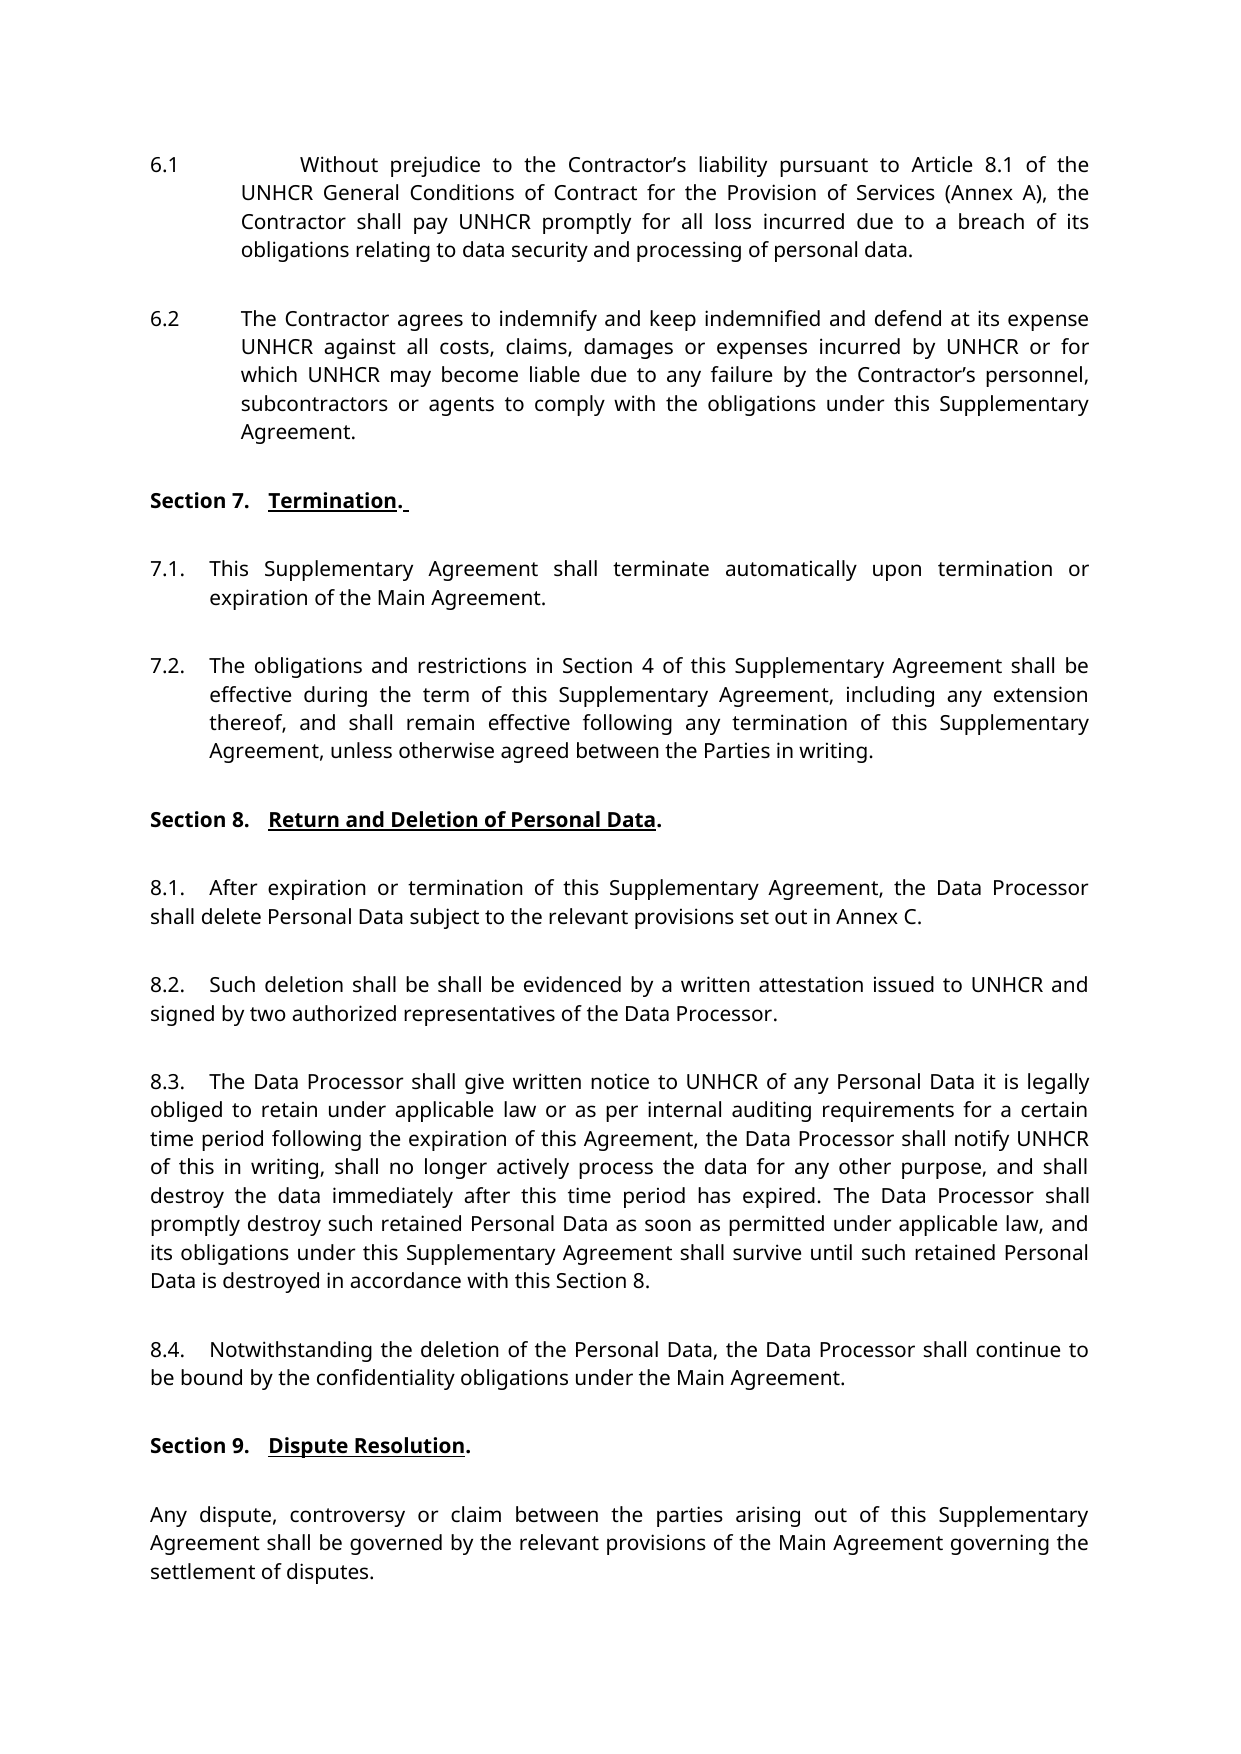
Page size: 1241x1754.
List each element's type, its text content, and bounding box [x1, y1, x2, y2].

list The obligations and restrictions in Section 4 of this Supplementary Agreement shall be effective during the term of this Supplementary Agreement, including any extension thereof, and shall remain effective following any termination of this Supplementary Agreement, unless otherwise agreed between the Parties in writing. [150, 651, 1090, 765]
list 6.1 Without prejudice to the Contractor’s liability pursuant to Article 8.1 of the UNHCR General Conditions of Contract for the Provision of Services (Annex A), the Contractor shall pay UNHCR promptly for all loss incurred due to a breach of its obligations relating to data security and processing of personal data. [150, 150, 1090, 264]
list The Data Processor shall give written notice to UNHCR of any Personal Data it is legally obliged to retain under applicable law or as per internal auditing requirements for a certain time period following the expiration of this Agreement, the Data Processor shall notify UNHCR of this in writing, shall no longer actively process the data for any other purpose, and shall destroy the data immediately after this time period has expired. The Data Processor shall promptly destroy such retained Personal Data as soon as permitted under applicable law, and its obligations under this Supplementary Agreement shall survive until such retained Personal Data is destroyed in accordance with this Section 8. [150, 1067, 1090, 1295]
list Termination. [150, 486, 1090, 514]
list Dispute Resolution. [150, 1432, 1090, 1460]
list After expiration or termination of this Supplementary Agreement, the Data Processor shall delete Personal Data subject to the relevant provisions set out in Annex C. [150, 873, 1090, 930]
list Such deletion shall be shall be evidenced by a written attestation issued to UNHCR and signed by two authorized representatives of the Data Processor. [150, 970, 1090, 1027]
list 6.2 The Contractor agrees to indemnify and keep indemnified and defend at its expense UNHCR against all costs, claims, damages or expenses incurred by UNHCR or for which UNHCR may become liable due to any failure by the Contractor’s personnel, subcontractors or agents to comply with the obligations under this Supplementary Agreement. [150, 304, 1090, 446]
text Any dispute, controversy or claim between the parties arising out of this Supplementary Agreement shall be governed by the relevant provisions of the Main Agreement governing the settlement of disputes. [150, 1500, 1090, 1585]
list Notwithstanding the deletion of the Personal Data, the Data Processor shall continue to be bound by the confidentiality obligations under the Main Agreement. [150, 1335, 1090, 1392]
list Return and Deletion of Personal Data. [150, 805, 1090, 833]
list This Supplementary Agreement shall terminate automatically upon termination or expiration of the Main Agreement. [150, 554, 1090, 611]
